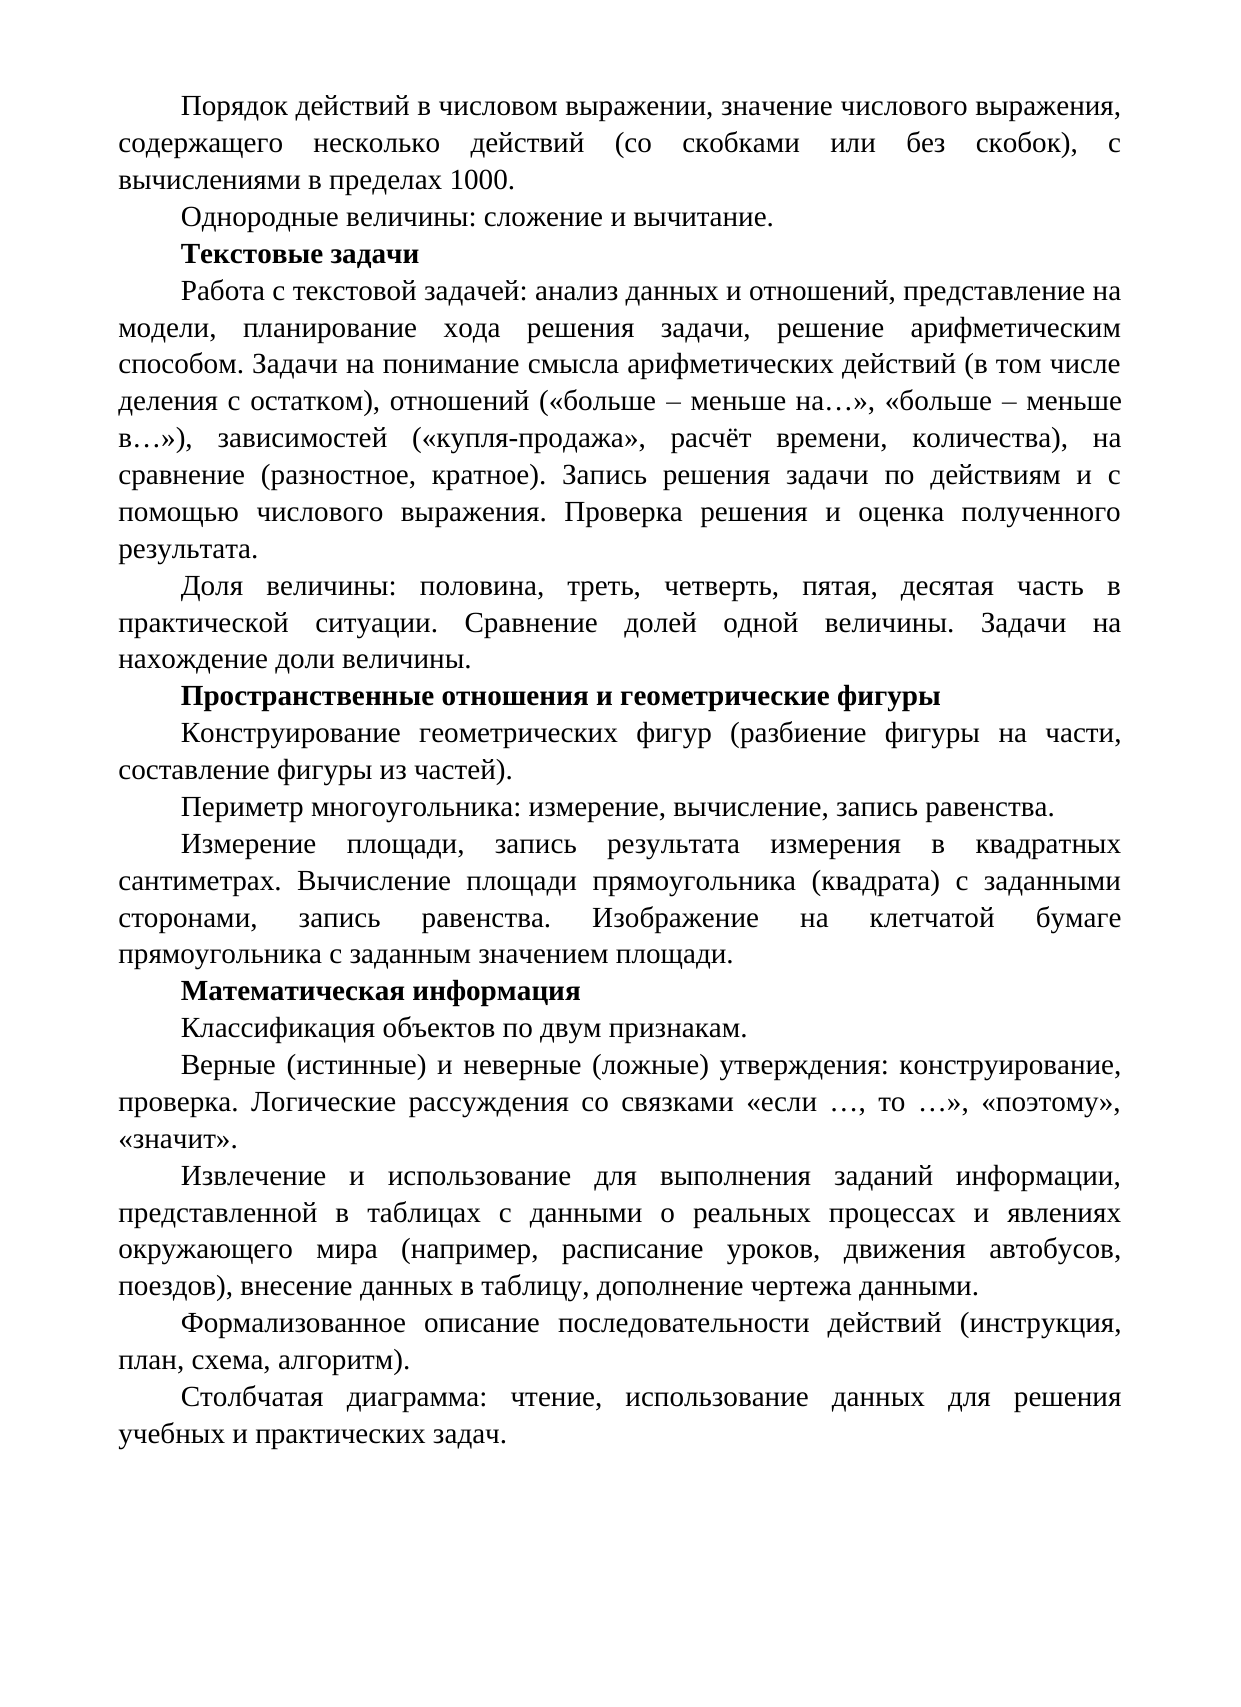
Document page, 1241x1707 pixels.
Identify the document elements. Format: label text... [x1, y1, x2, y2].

text Извлечение и использование для выполнения заданий информации, представленной в таблицах с данными о реальных процессах и явлениях окружающего мира (например, расписание уроков, движения автобусов, поездов), внесение данных в таблицу, дополнение чертежа данными. [118, 1158, 1122, 1302]
text Пространственные отношения и геометрические фигуры [118, 678, 1122, 712]
text Конструирование геометрических фигур (разбиение фигуры на части, составление фигуры из частей). [118, 715, 1122, 786]
text Столбчатая диаграмма: чтение, использование данных для решения учебных и практических задач. [118, 1379, 1122, 1449]
text Периметр многоугольника: измерение, вычисление, запись равенства. [118, 789, 1122, 823]
text Однородные величины: сложение и вычитание. [118, 199, 1122, 233]
text Формализованное описание последовательности действий (инструкция, план, схема, алгоритм). [118, 1305, 1122, 1376]
text Текстовые задачи [118, 236, 1122, 269]
text Математическая информация [118, 973, 1122, 1007]
text Работа с текстовой задачей: анализ данных и отношений, представление на модели, планирование хода решения задачи, решение арифметическим способом. Задачи на понимание смысла арифметических действий (в том числе деления с остатком), отношений («больше – меньше на…», «больше – меньше в…»), зависимостей («купля-продажа», расчёт времени, количества), на сравнение (разностное, кратное). Запись решения задачи по действиям и с помощью числового выражения. Проверка решения и оценка полученного результата. [118, 273, 1122, 564]
text Измерение площади, запись результата измерения в квадратных сантиметрах. Вычисление площади прямоугольника (квадрата) с заданными сторонами, запись равенства. Изображение на клетчатой бумаге прямоугольника с заданным значением площади. [118, 826, 1122, 970]
text Классификация объектов по двум признакам. [118, 1010, 1122, 1044]
text Доля величины: половина, треть, четверть, пятая, десятая часть в практической ситуации. Сравнение долей одной величины. Задачи на нахождение доли величины. [118, 568, 1122, 675]
text Верные (истинные) и неверные (ложные) утверждения: конструирование, проверка. Логические рассуждения со связками «если …, то …», «поэтому», «значит». [118, 1047, 1122, 1154]
text Порядок действий в числовом выражении, значение числового выражения, содержащего несколько действий (со скобками или без скобок), с вычислениями в пределах 1000. [118, 88, 1122, 196]
